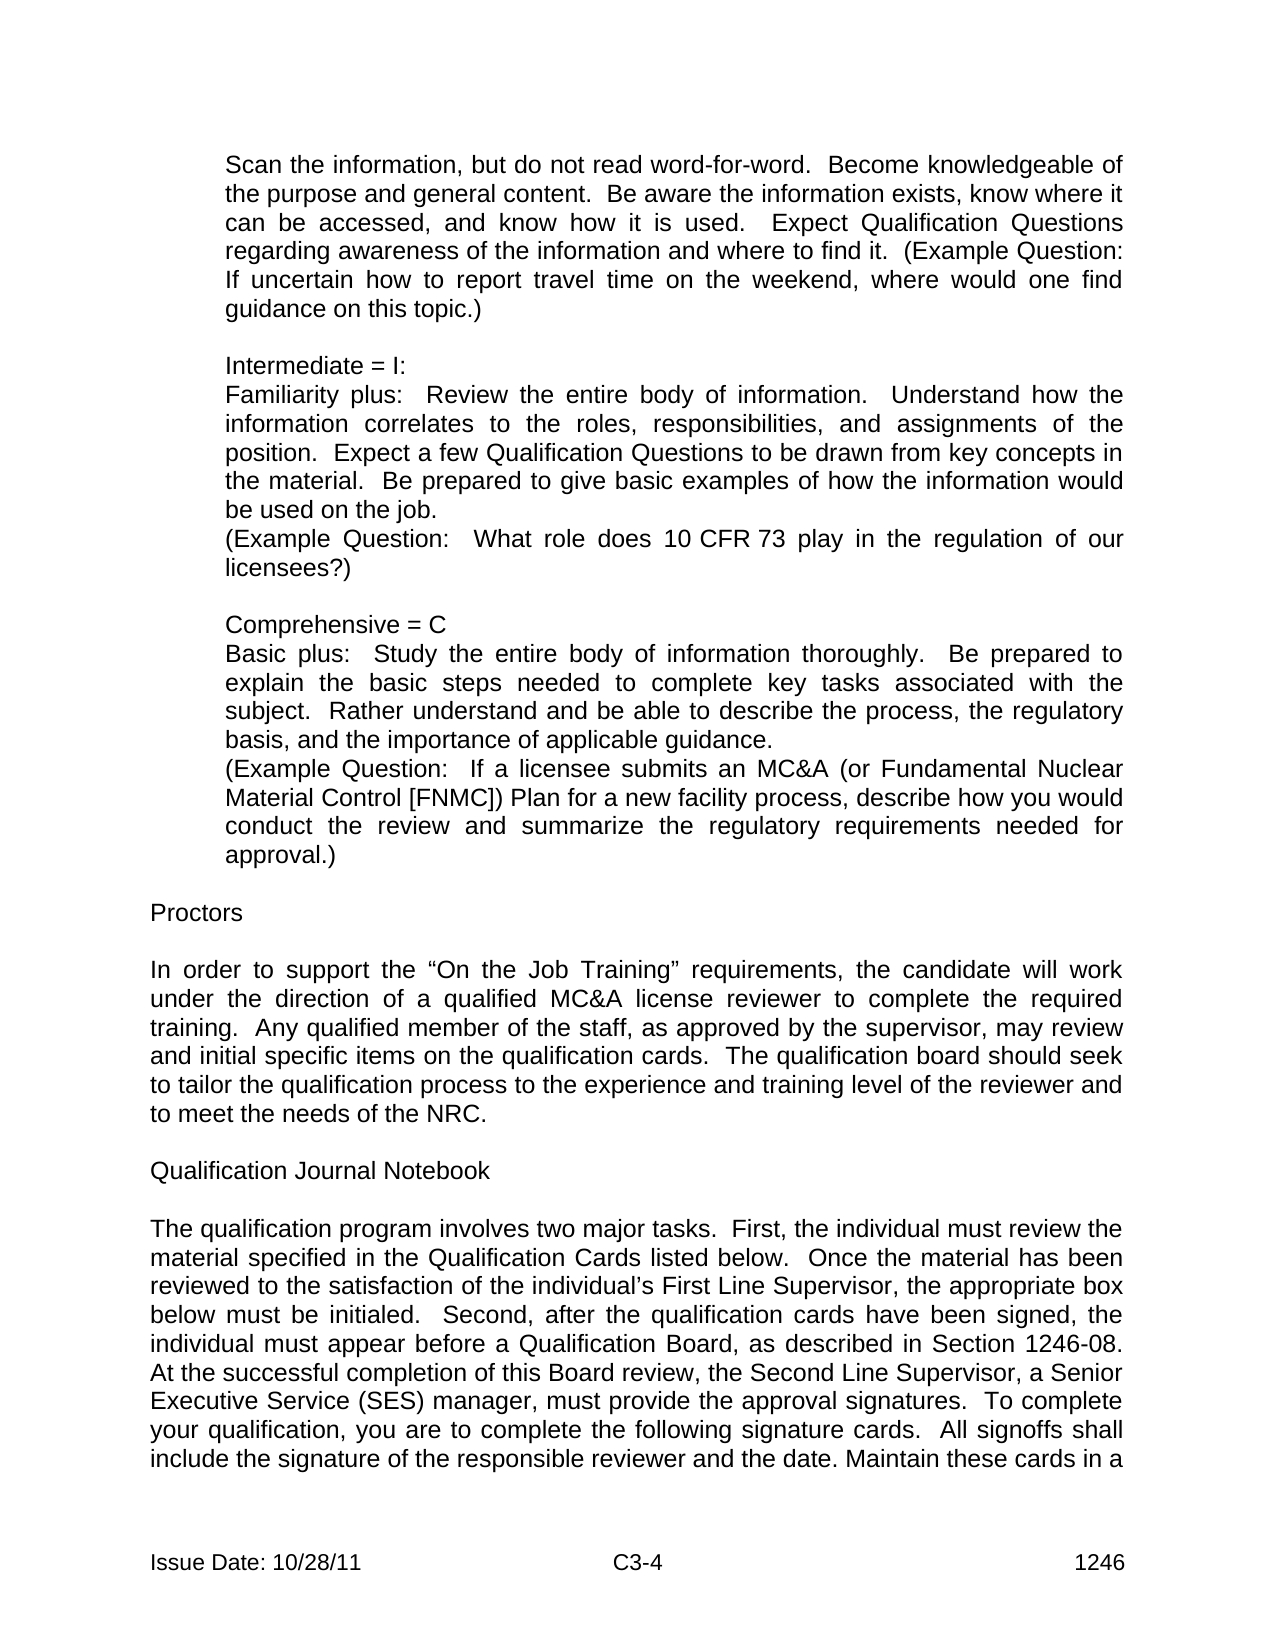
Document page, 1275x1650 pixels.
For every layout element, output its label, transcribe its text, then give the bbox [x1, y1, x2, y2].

text Basic plus: Study the entire body of information thoroughly. Be prepared to explain the basic steps needed to complete key tasks associated with the subject. Rather understand and be able to describe the process, the regulatory basis, and the importance of applicable guidance. [150, 639, 1125, 754]
text Scan the information, but do not read word-for-word. Become knowledgeable of the purpose and general content. Be aware the information exists, know where it can be accessed, and know how it is used. Expect Qualification Questions regarding awareness of the information and where to find it. (Example Question: If uncertain how to report travel time on the weekend, where would one find guidance on this topic.) [150, 150, 1125, 322]
text Proctors [150, 897, 1125, 926]
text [150, 1214, 1125, 1472]
text (Example Question: If a licensee submits an MC&A (or Fundamental Nuclear Material Control [FNMC]) Plan for a new facility process, describe how you would conduct the review and summarize the regulatory requirements needed for approval.) [150, 754, 1125, 869]
text (Example Question: What role does 10 CFR 73 play in the regulation of our licensees?) [150, 524, 1125, 581]
text Comprehensive = C [225, 610, 1125, 639]
text In order to support the “On the Job Training” requirements, the candidate will work under the direction of a qualified MC&A license reviewer to complete the required training. Any qualified member of the staff, as approved by the supervisor, may review and initial specific items on the qualification cards. The qualification board should seek to tailor the qualification process to the experience and training level of the reviewer and to meet the needs of the NRC. [150, 955, 1125, 1127]
text Qualification Journal Notebook [150, 1156, 1125, 1185]
text Familiarity plus: Review the entire body of information. Understand how the information correlates to the roles, responsibilities, and assignments of the position. Expect a few Qualification Questions to be drawn from key concepts in the material. Be prepared to give basic examples of how the information would be used on the job. [150, 380, 1125, 524]
text Intermediate = I: [225, 351, 1125, 380]
